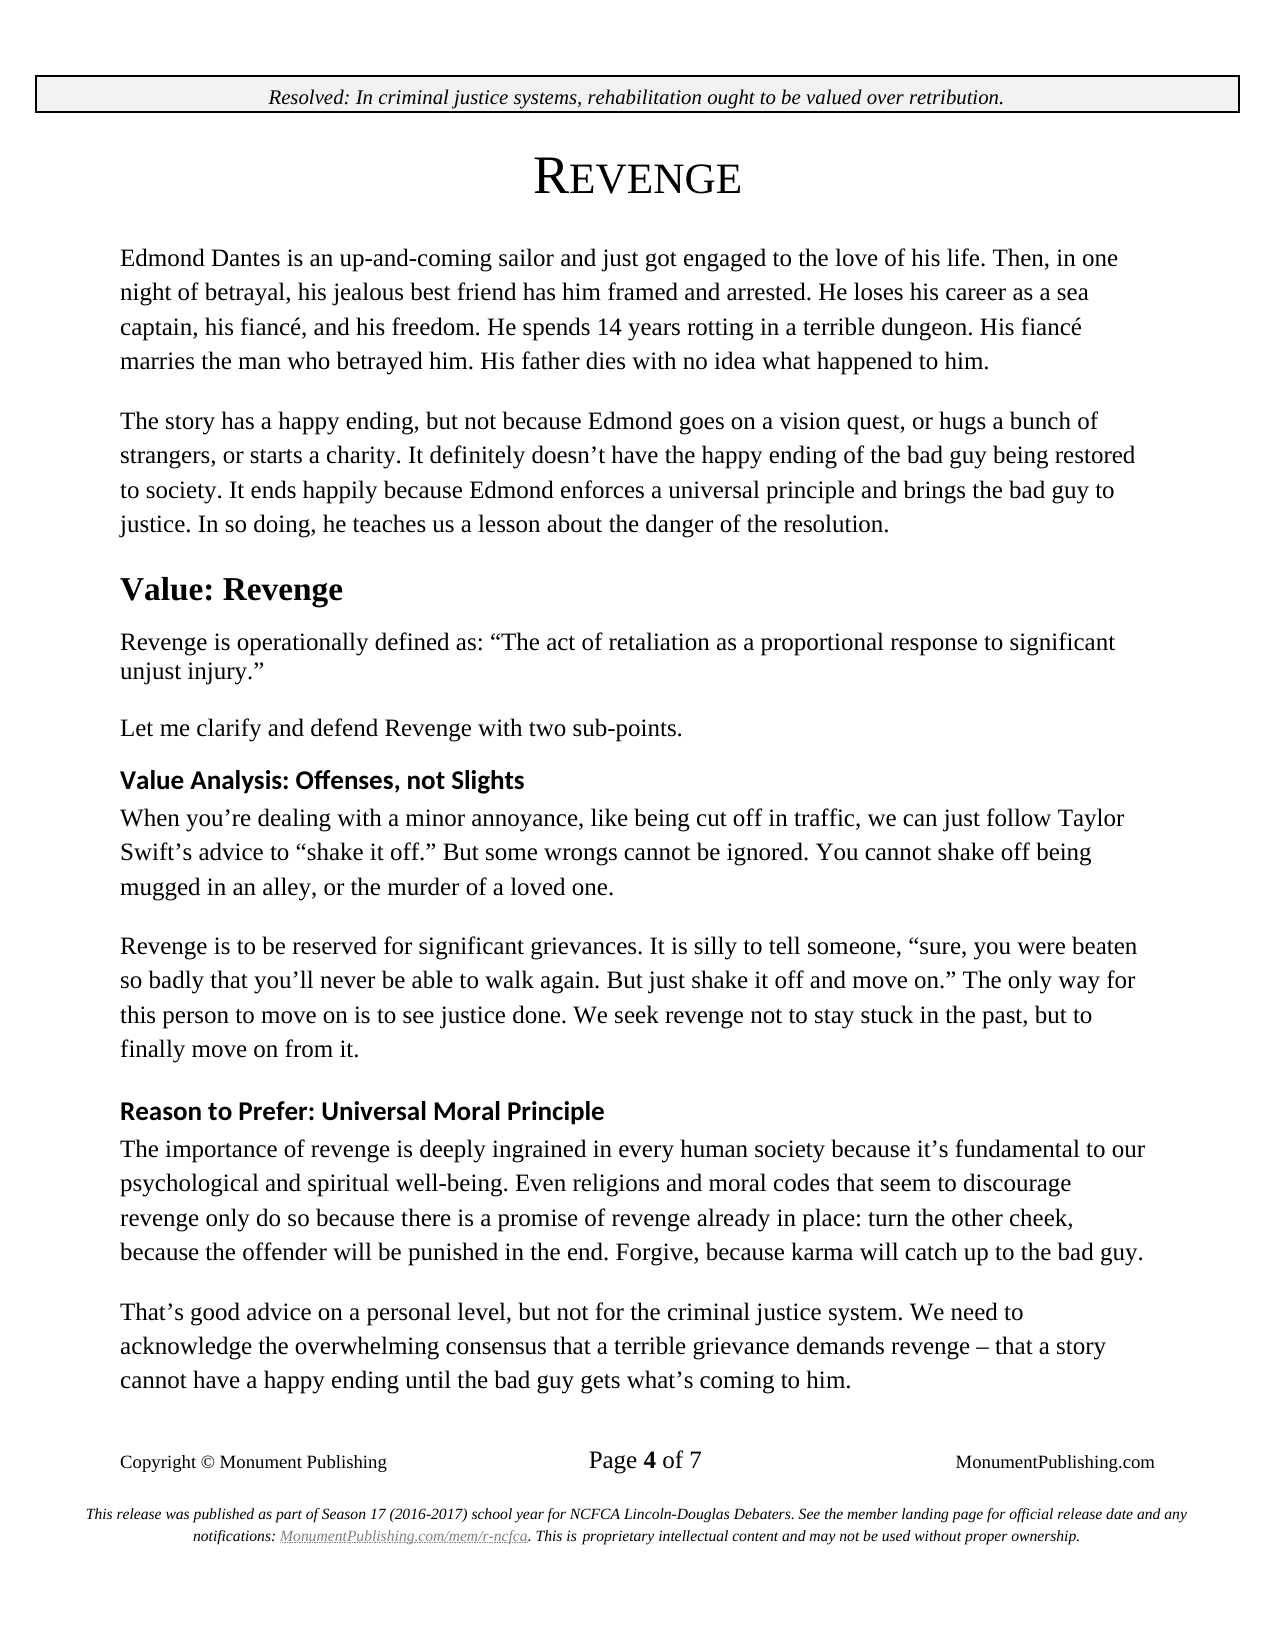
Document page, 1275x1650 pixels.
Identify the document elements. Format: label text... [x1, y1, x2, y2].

title Revenge [45, 143, 1230, 206]
text The story has a happy ending, but not because Edmond goes on a vision quest, or hugs a bunch of strangers, or starts a charity. It definitely doesn’t have the happy ending of the bad guy being restored to society. It ends happily because Edmond enforces a universal principle and brings the bad guy to justice. In so doing, he teaches us a lesson about the danger of the resolution. [120, 406, 1155, 538]
text Revenge is to be reserved for significant grievances. It is silly to tell someone, “sure, you were beaten so badly that you’ll never be able to walk again. But just shake it off and move on.” The only way for this person to move on is to see justice done. We seek revenge not to stay stuck in the past, but to finally move on from it. [120, 931, 1155, 1063]
subtitle Value: Revenge [120, 569, 1155, 607]
text The importance of revenge is deeply ingrained in every human society because it’s fundamental to our psychological and spiritual well-being. Even religions and moral codes that seem to discourage revenge only do so because there is a promise of revenge already in place: turn the other cheek, because the offender will be punished in the end. Forgive, because karma will catch up to the bad guy. [120, 1134, 1155, 1266]
text That’s good advice on a personal level, but not for the criminal justice system. We need to acknowledge the overwhelming consensus that a terrible grievance demands revenge – that a story cannot have a happy ending until the bad guy gets what’s coming to him. [120, 1297, 1155, 1394]
subtitle Reason to Prefer: Universal Moral Principle [120, 1094, 1155, 1127]
subtitle Value Analysis: Offenses, not Slights [120, 763, 1155, 796]
text When you’re dealing with a minor annoyance, like being cut off in traffic, we can just follow Taylor Swift’s advice to “shake it off.” But some wrongs cannot be ignored. You cannot shake off being mugged in an alley, or the murder of a loved one. [120, 803, 1155, 900]
text Let me clarify and defend Revenge with two sub-points. [120, 713, 1155, 742]
text Revenge is operationally defined as: “The act of retaliation as a proportional response to significant unjust injury.” [120, 627, 1155, 685]
text Edmond Dantes is an up-and-coming sailor and just got engaged to the love of his life. Then, in one night of betrayal, his jealous best friend has him framed and arrested. He loses his career as a sea captain, his fiancé, and his freedom. He spends 14 years rotting in a terrible dungeon. His fiancé marries the man who betrayed him. His father dies with no idea what happened to him. [120, 243, 1155, 375]
